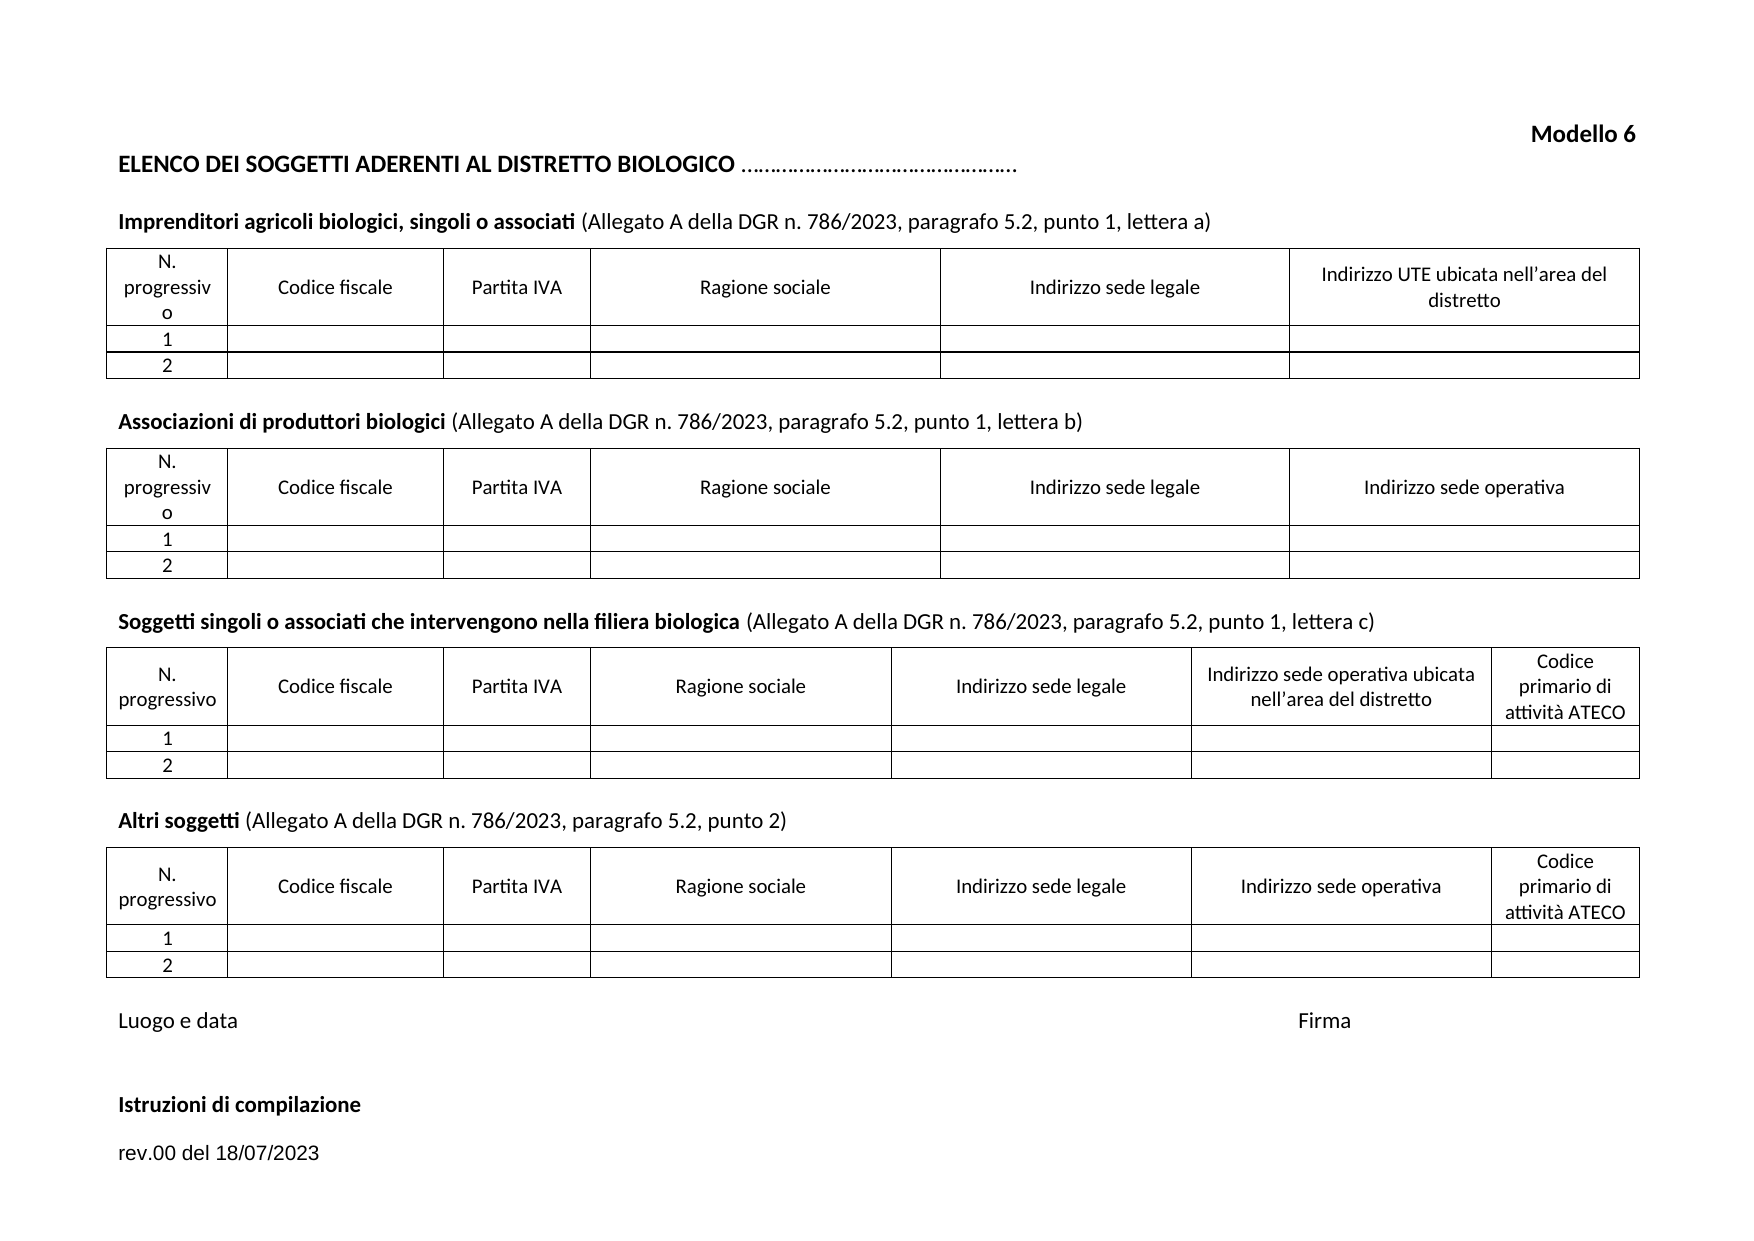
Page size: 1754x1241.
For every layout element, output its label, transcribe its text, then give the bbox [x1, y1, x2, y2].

table_header Partita IVA [444, 249, 590, 325]
table_cell 2 [107, 952, 227, 977]
table_cell 2 [107, 752, 227, 777]
table_cell [892, 952, 1191, 977]
text Soggetti singoli o associati che intervengono nella filiera biologica (Allegato A della DGR n. 786/2023, paragrafo 5.2, punto 1, lettera c) [118, 607, 1636, 635]
table_cell [892, 726, 1191, 751]
text Istruzioni di compilazione [118, 1090, 1636, 1118]
table_header N. progressivo [107, 249, 227, 325]
table_header N. progressivo [107, 449, 227, 525]
table_cell [444, 752, 590, 777]
table_cell [591, 925, 891, 951]
table_cell [892, 752, 1191, 777]
table_header Ragione sociale [591, 449, 940, 525]
table_header Indirizzo sede operativa [1290, 449, 1639, 525]
table_header Indirizzo sede operativa ubicata nell’area del distretto [1192, 648, 1491, 724]
table_cell [1290, 552, 1639, 578]
table_cell [1290, 526, 1639, 551]
table_header Codice fiscale [228, 249, 443, 325]
table_cell [591, 726, 891, 751]
table_cell [941, 552, 1289, 578]
table_cell [228, 952, 443, 977]
table_cell [591, 326, 940, 351]
table_cell [941, 526, 1289, 551]
table_cell [1492, 952, 1639, 977]
table_header Indirizzo sede operativa [1192, 848, 1491, 924]
table_cell [1290, 326, 1639, 351]
table_cell 1 [107, 326, 227, 351]
table_cell [941, 353, 1289, 378]
table_cell [892, 925, 1191, 951]
table_header Indirizzo UTE ubicata nell’area del distretto [1290, 249, 1639, 325]
table_header Indirizzo sede legale [941, 449, 1289, 525]
table_header Indirizzo sede legale [892, 648, 1191, 724]
table_cell [591, 952, 891, 977]
text Associazioni di produttori biologici (Allegato A della DGR n. 786/2023, paragrafo 5.2, punto 1, lettera b) [118, 407, 1636, 435]
table_header Indirizzo sede legale [892, 848, 1191, 924]
table_header Partita IVA [444, 449, 590, 525]
table_cell [228, 526, 443, 551]
table_header Ragione sociale [591, 848, 891, 924]
table_cell [444, 925, 590, 951]
table_cell [228, 752, 443, 777]
table_cell [1192, 952, 1491, 977]
table_cell 2 [107, 552, 227, 578]
table_cell [444, 326, 590, 351]
table_cell [1492, 752, 1639, 777]
table_cell [941, 326, 1289, 351]
table_header Ragione sociale [591, 648, 891, 724]
table_cell [228, 353, 443, 378]
text ELENCO DEI SOGGETTI ADERENTI AL DISTRETTO BIOLOGICO ………………………………………… [118, 149, 1636, 179]
table_cell [228, 925, 443, 951]
table_header Ragione sociale [591, 249, 940, 325]
table_header Codice fiscale [228, 648, 443, 724]
table_header N. progressivo [107, 848, 227, 924]
table_header Indirizzo sede legale [941, 249, 1289, 325]
table_header Partita IVA [444, 848, 590, 924]
text Modello 6 [118, 118, 1636, 149]
text Imprenditori agricoli biologici, singoli o associati (Allegato A della DGR n. 786/2023, paragrafo 5.2, punto 1, lettera a) [118, 207, 1636, 235]
table_cell 2 [107, 353, 227, 378]
table_cell [1192, 726, 1491, 751]
table_cell [444, 353, 590, 378]
table_cell [1492, 925, 1639, 951]
table_cell [228, 726, 443, 751]
table_cell [1192, 752, 1491, 777]
table_cell [228, 326, 443, 351]
table_cell [591, 552, 940, 578]
table_cell [1192, 925, 1491, 951]
table_cell 1 [107, 925, 227, 951]
table_cell [444, 526, 590, 551]
table_cell [444, 952, 590, 977]
table_header Codice fiscale [228, 848, 443, 924]
table_cell [444, 552, 590, 578]
table_cell [444, 726, 590, 751]
table_header N. progressivo [107, 648, 227, 724]
table_header Codice primario di attività ATECO [1492, 848, 1639, 924]
table_header Codice fiscale [228, 449, 443, 525]
text Altri soggetti (Allegato A della DGR n. 786/2023, paragrafo 5.2, punto 2) [118, 807, 1636, 834]
table_header Codice primario di attività ATECO [1492, 648, 1639, 724]
table_header Partita IVA [444, 648, 590, 724]
table_cell [591, 752, 891, 777]
table_cell [228, 552, 443, 578]
table_cell 1 [107, 526, 227, 551]
table_cell [1492, 726, 1639, 751]
table_cell [591, 526, 940, 551]
text Luogo e data Firma [118, 1006, 1636, 1034]
table_cell 1 [107, 726, 227, 751]
table_cell [1290, 353, 1639, 378]
table_cell [591, 353, 940, 378]
